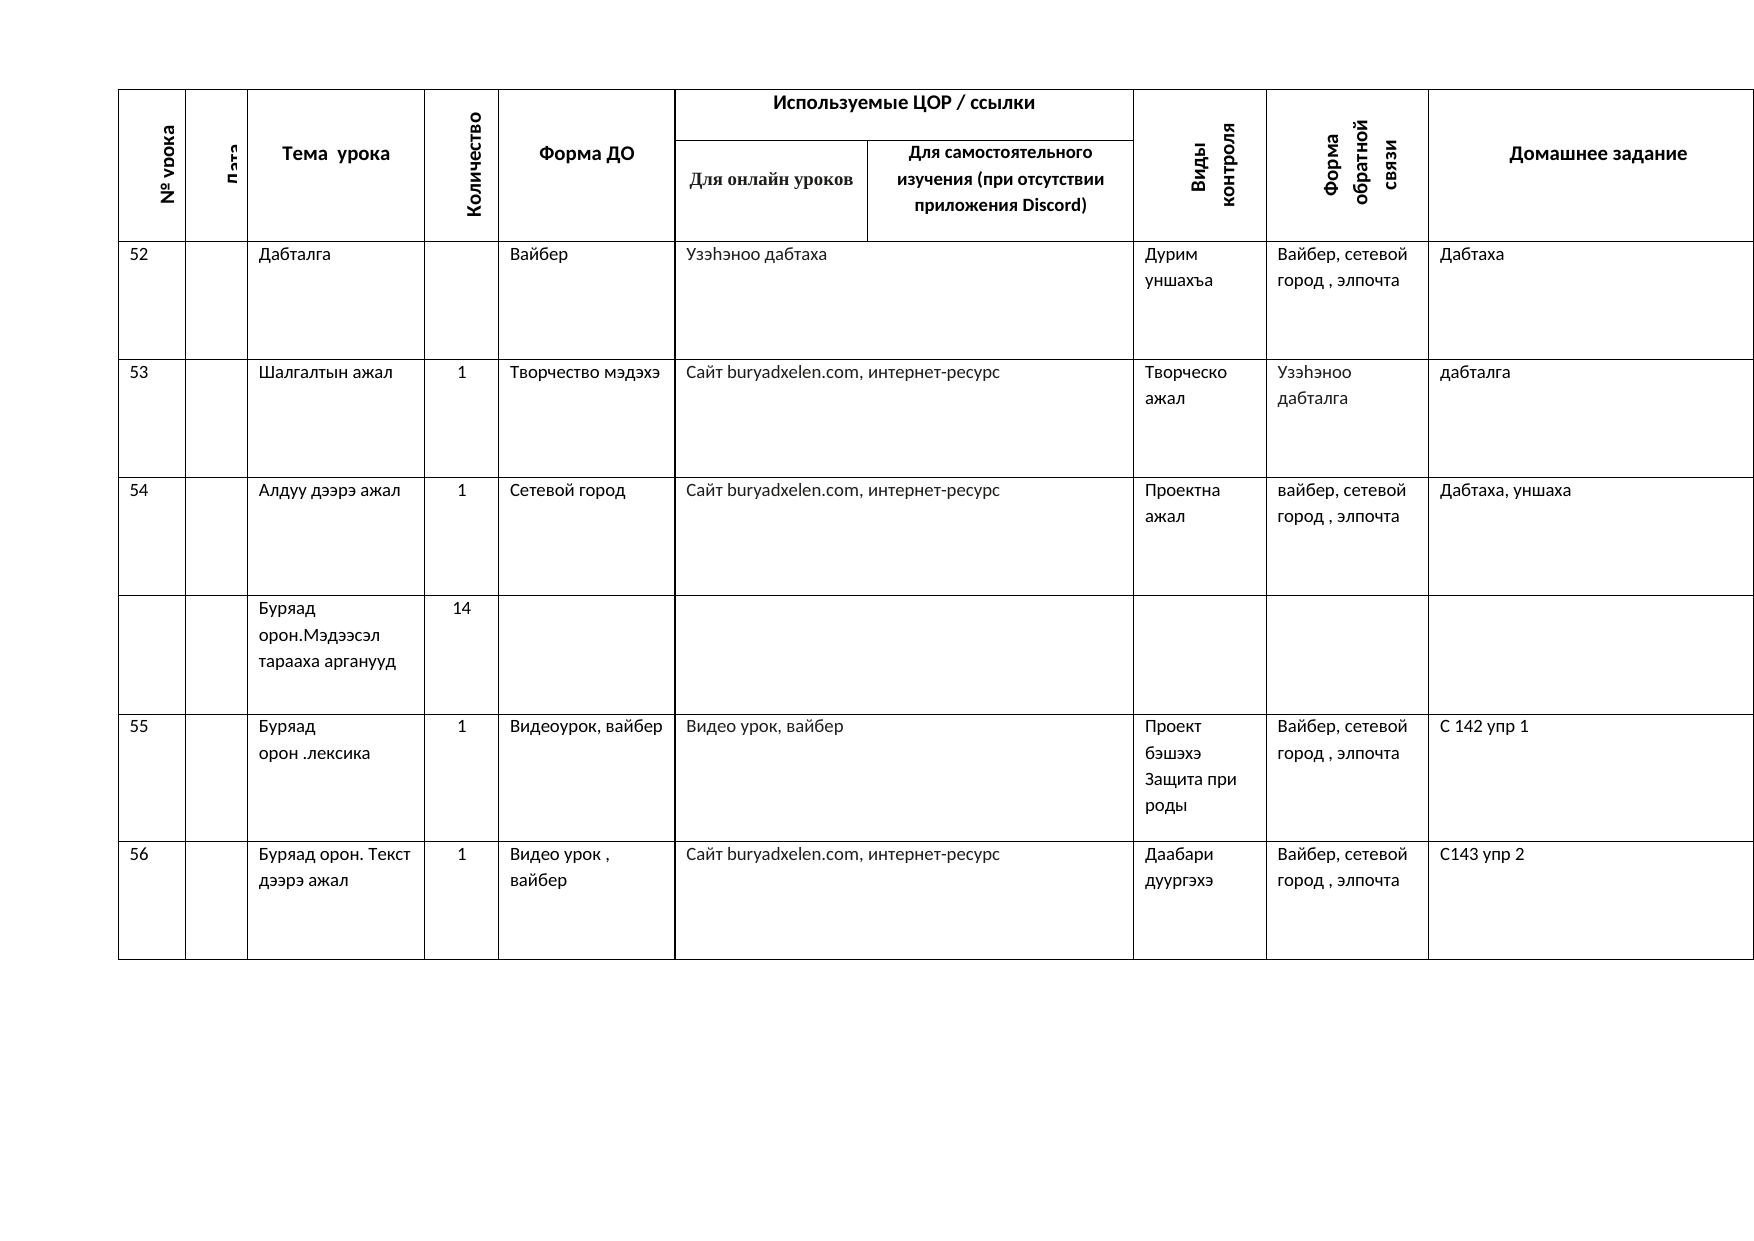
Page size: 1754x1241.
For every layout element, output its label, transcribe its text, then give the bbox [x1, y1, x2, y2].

table_cell Творчество мэдэхэ [499, 360, 674, 477]
table_cell Алдуу дээрэ ажал [248, 478, 424, 595]
table_cell [186, 842, 247, 959]
table_cell 52 [119, 242, 185, 359]
table_cell Для самостоятельного изучения (при отсутствии приложения Discord) [868, 141, 1133, 241]
table_cell [1429, 596, 1753, 713]
table_cell [186, 360, 247, 477]
table_cell Проектна ажал [1134, 478, 1266, 595]
table_cell 1 [425, 842, 498, 959]
table_cell 53 [119, 360, 185, 477]
table_cell Дабтаха, уншаха [1429, 478, 1753, 595]
table_cell Дурим уншахъа [1134, 242, 1266, 359]
table_cell Видео урок , вайбер [499, 842, 674, 959]
table_cell Буряад орон .лексика [248, 715, 424, 841]
table_cell Узэhэноо дабтаха [676, 242, 1133, 359]
table_cell Для онлайн уроков [676, 141, 867, 241]
table_cell Буряад орон.Мэдээсэл тарааха арганууд [248, 596, 424, 713]
table_cell [119, 596, 185, 713]
table_cell Дабтаха [1429, 242, 1753, 359]
table_cell Сетевой город [499, 478, 674, 595]
table_header Виды контроля [1134, 90, 1266, 241]
table_cell Сайт buryadxelen.com, интернет-ресурс [676, 360, 1133, 477]
table_cell [1134, 596, 1266, 713]
table_header Тема урока [248, 90, 424, 241]
table_cell 1 [425, 360, 498, 477]
table_cell Сайт buryadxelen.com, интернет-ресурс [676, 478, 1133, 595]
table_cell [676, 596, 1133, 713]
table_header Дата [186, 90, 247, 241]
table_cell Сайт buryadxelen.com, интернет-ресурс [676, 842, 1133, 959]
table_cell [425, 242, 498, 359]
table_cell [186, 596, 247, 713]
table_header Форма обратной связи [1267, 90, 1428, 241]
table_cell 1 [425, 478, 498, 595]
table_cell Вайбер [499, 242, 674, 359]
table_cell [186, 715, 247, 841]
table_cell вайбер, сетевой город , элпочта [1267, 478, 1428, 595]
table_cell дабталга [1429, 360, 1753, 477]
table_cell С143 упр 2 [1429, 842, 1753, 959]
table_cell Шалгалтын ажал [248, 360, 424, 477]
table_cell Видеоурок, вайбер [499, 715, 674, 841]
table_cell Творческо ажал [1134, 360, 1266, 477]
table_cell 56 [119, 842, 185, 959]
table_header Домашнее задание [1429, 90, 1753, 241]
table_cell Даабари дуургэхэ [1134, 842, 1266, 959]
table_cell С 142 упр 1 [1429, 715, 1753, 841]
table_header Используемые ЦОР / ссылки [676, 90, 1133, 140]
table_cell Проект бэшэхэ Защита при роды [1134, 715, 1266, 841]
table_cell 54 [119, 478, 185, 595]
table_cell 14 [425, 596, 498, 713]
table_cell [186, 478, 247, 595]
table_cell Вайбер, сетевой город , элпочта [1267, 242, 1428, 359]
table_header Количество часов [425, 90, 498, 241]
table_cell Буряад орон. Текст дээрэ ажал [248, 842, 424, 959]
table_header Форма ДО [499, 90, 674, 241]
table_header № урока [119, 90, 185, 241]
table_cell Вайбер, сетевой город , элпочта [1267, 842, 1428, 959]
table_cell Дабталга [248, 242, 424, 359]
table_cell Вайбер, сетевой город , элпочта [1267, 715, 1428, 841]
table_cell 55 [119, 715, 185, 841]
table_cell Узэhэноо дабталга [1267, 360, 1428, 477]
table_cell 1 [425, 715, 498, 841]
table_cell [1267, 596, 1428, 713]
table_cell [186, 242, 247, 359]
table_cell [499, 596, 674, 713]
table_cell Видео урок, вайбер [676, 715, 1133, 841]
